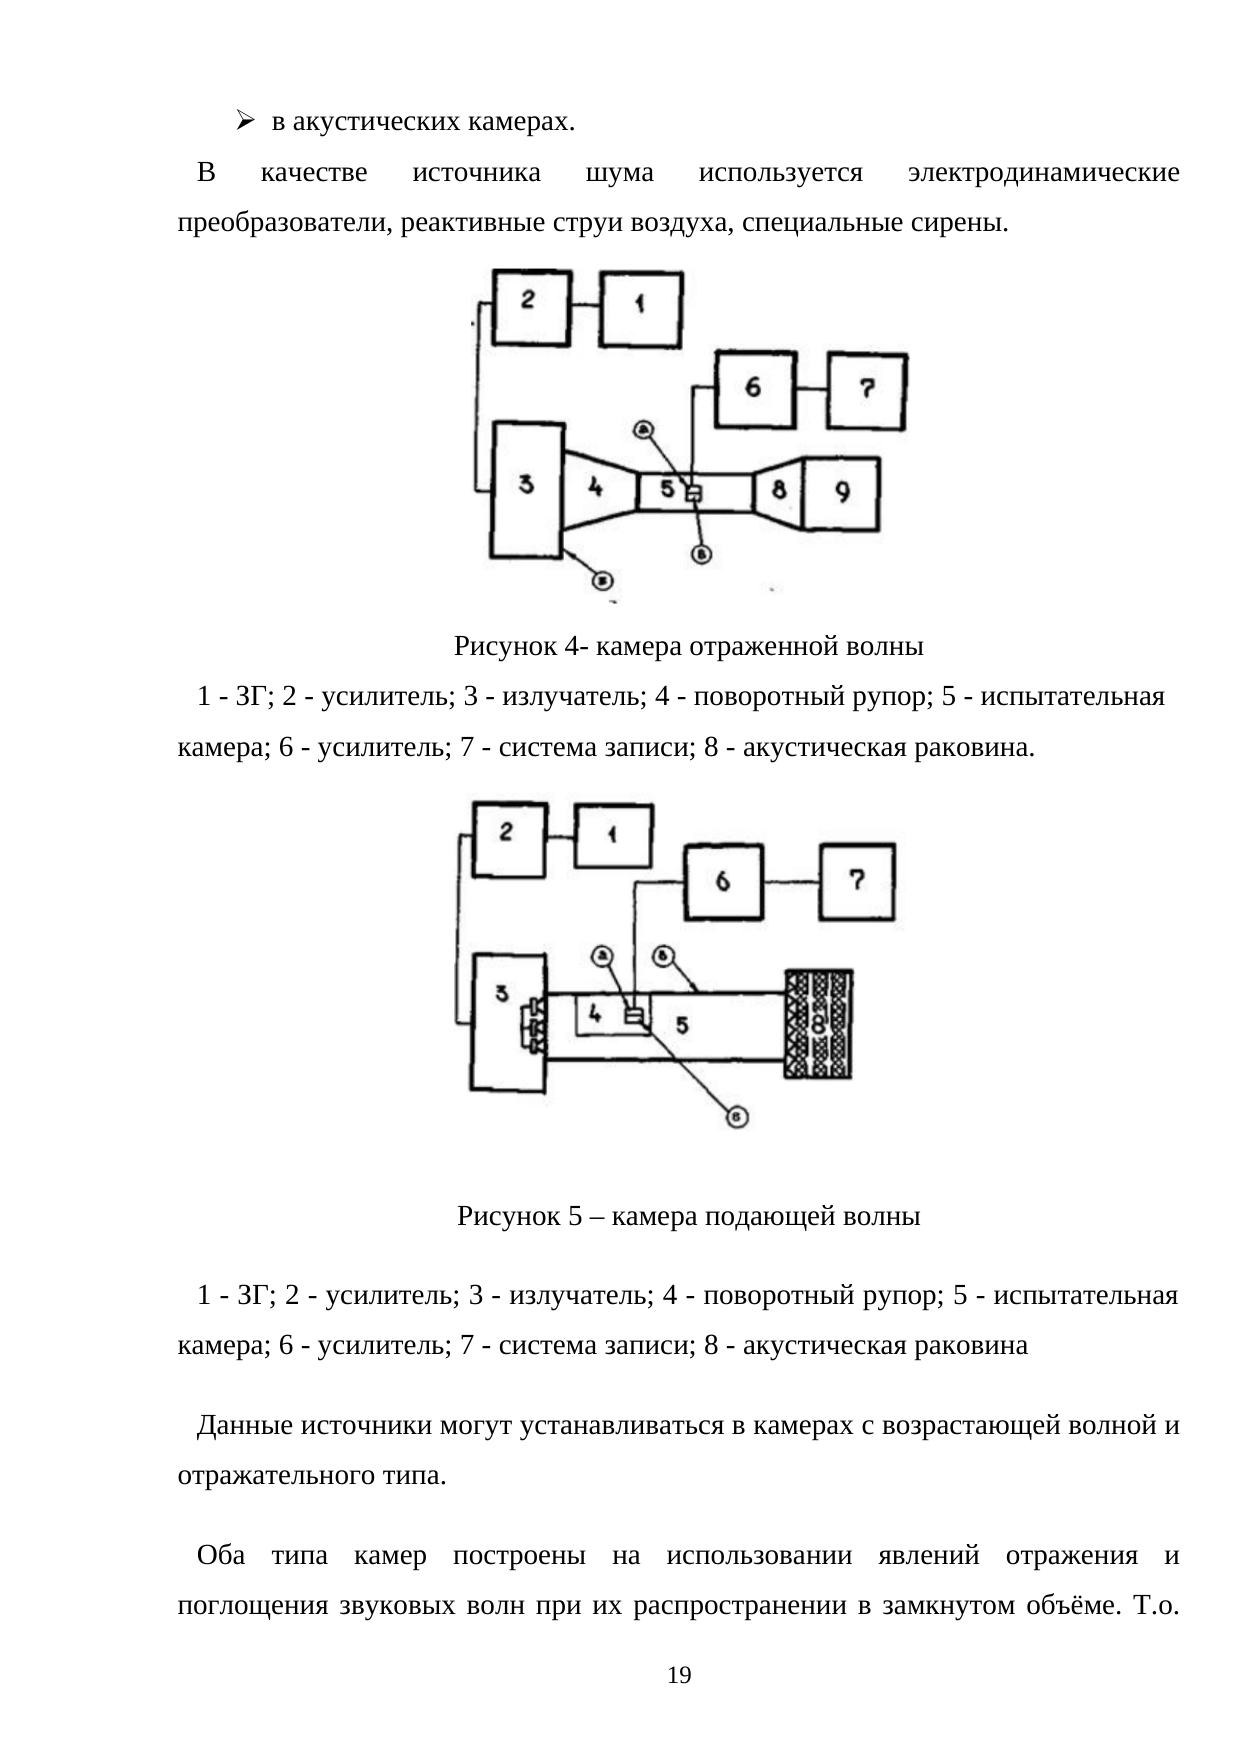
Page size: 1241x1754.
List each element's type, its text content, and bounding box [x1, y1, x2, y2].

picture [451, 779, 927, 1184]
text В качестве источника шума используется электродинамические преобразователи, реактивные струи воздуха, специальные сирены. [177, 154, 1181, 238]
picture [465, 254, 913, 614]
list в акустических камерах. [234, 103, 1181, 137]
text Данные источники могут устанавливаться в камерах с возрастающей волной и отражательного типа. [177, 1407, 1181, 1491]
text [177, 1537, 1181, 1621]
text Рисунок 4- камера отраженной волны [177, 628, 1181, 662]
text 1 - ЗГ; 2 - усилитель; 3 - излучатель; 4 - поворотный рупор; 5 - испытательная камера; 6 - усилитель; 7 - система записи; 8 - акустическая раковина. [177, 678, 1181, 762]
text 1 - ЗГ; 2 - усилитель; 3 - излучатель; 4 - поворотный рупор; 5 - испытательная камера; 6 - усилитель; 7 - система записи; 8 - акустическая раковина [177, 1277, 1181, 1361]
text Рисунок 5 – камера подающей волны [177, 1198, 1181, 1231]
